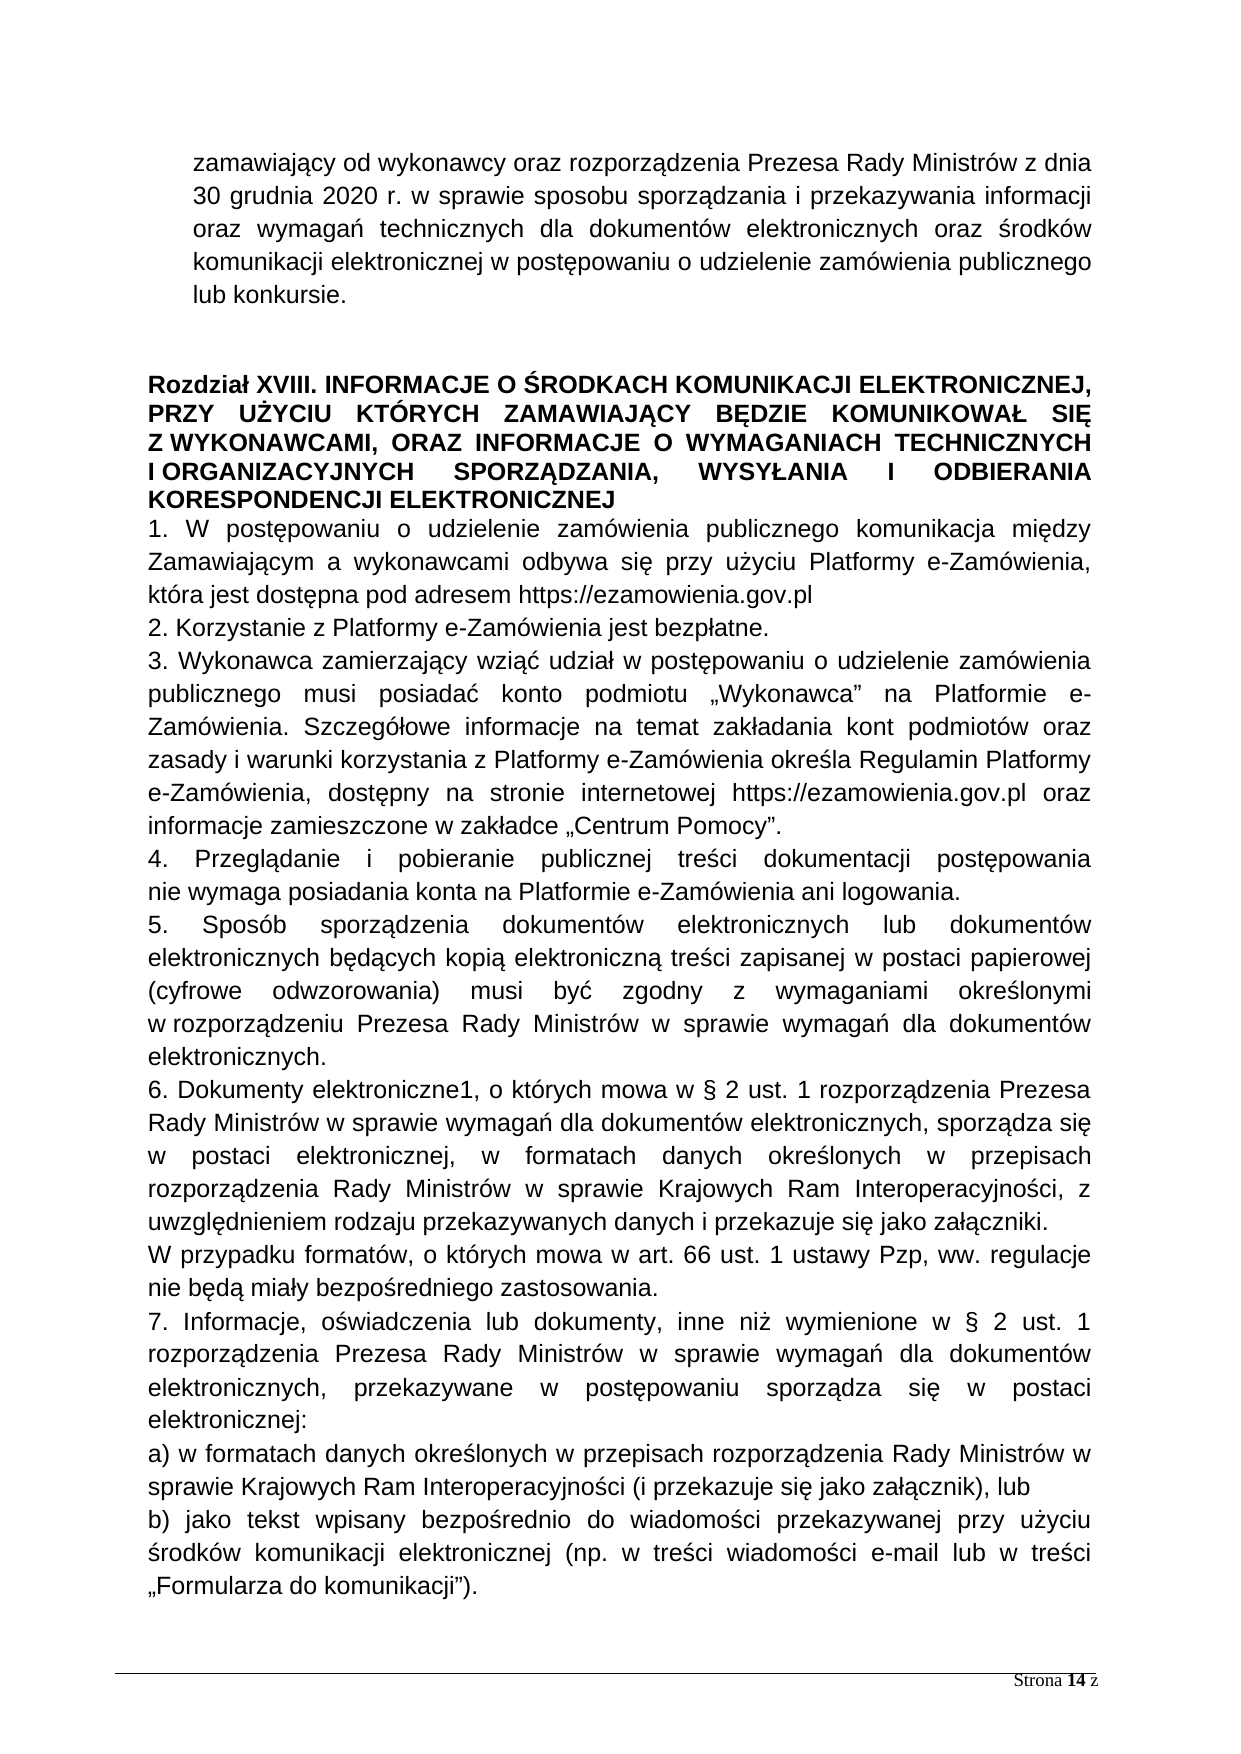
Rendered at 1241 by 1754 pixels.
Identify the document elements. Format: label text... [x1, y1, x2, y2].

text 7. Informacje, oświadczenia lub dokumenty, inne niż wymienione w § 2 ust. 1 rozporządzenia Prezesa Rady Ministrów w sprawie wymagań dla dokumentów elektronicznych, przekazywane w postępowaniu sporządza się w postaci elektronicznej: [148, 1306, 1093, 1434]
text W przypadku formatów, o których mowa w art. 66 ust. 1 ustawy Pzp, ww. regulacje nie będą miały bezpośredniego zastosowania. [148, 1240, 1093, 1302]
text 4. Przeglądanie i pobieranie publicznej treści dokumentacji postępowania nie wymaga posiadania konta na Platformie e-Zamówienia ani logowania. [148, 844, 1093, 906]
text Rozdział XVIII. INFORMACJE O ŚRODKACH KOMUNIKACJI ELEKTRONICZNEJ, PRZY UŻYCIU KTÓRYCH ZAMAWIAJĄCY BĘDZIE KOMUNIKOWAŁ SIĘ Z WYKONAWCAMI, ORAZ INFORMACJE O WYMAGANIACH TECHNICZNYCH I ORGANIZACYJNYCH SPORZĄDZANIA, WYSYŁANIA I ODBIERANIA KORESPONDENCJI ELEKTRONICZNEJ [148, 370, 1093, 514]
text 1. W postępowaniu o udzielenie zamówienia publicznego komunikacja między Zamawiającym a wykonawcami odbywa się przy użyciu Platformy e-Zamówienia, która jest dostępna pod adresem https://ezamowienia.gov.pl [148, 514, 1093, 609]
text 3. Wykonawca zamierzający wziąć udział w postępowaniu o udzielenie zamówienia publicznego musi posiadać konto podmiotu „Wykonawca” na Platformie e-Zamówienia. Szczegółowe informacje na temat zakładania kont podmiotów oraz zasady i warunki korzystania z Platformy e-Zamówienia określa Regulamin Platformy e-Zamówienia, dostępny na stronie internetowej https://ezamowienia.gov.pl oraz informacje zamieszczone w zakładce „Centrum Pomocy”. [148, 646, 1093, 840]
text a) w formatach danych określonych w przepisach rozporządzenia Rady Ministrów w sprawie Krajowych Ram Interoperacyjności (i przekazuje się jako załącznik), lub [148, 1438, 1093, 1500]
text 2. Korzystanie z Platformy e-Zamówienia jest bezpłatne. [148, 613, 1093, 642]
text b) jako tekst wpisany bezpośrednio do wiadomości przekazywanej przy użyciu środków komunikacji elektronicznej (np. w treści wiadomości e-mail lub w treści „Formularza do komunikacji”). [148, 1504, 1093, 1599]
text 6. Dokumenty elektroniczne1, o których mowa w § 2 ust. 1 rozporządzenia Prezesa Rady Ministrów w sprawie wymagań dla dokumentów elektronicznych, sporządza się w postaci elektronicznej, w formatach danych określonych w przepisach rozporządzenia Rady Ministrów w sprawie Krajowych Ram Interoperacyjności, z uwzględnieniem rodzaju przekazywanych danych i przekazuje się jako załączniki. [148, 1075, 1093, 1236]
text 5. Sposób sporządzenia dokumentów elektronicznych lub dokumentów elektronicznych będących kopią elektroniczną treści zapisanej w postaci papierowej (cyfrowe odwzorowania) musi być zgodny z wymaganiami określonymi w rozporządzeniu Prezesa Rady Ministrów w sprawie wymagań dla dokumentów elektronicznych. [148, 910, 1093, 1071]
